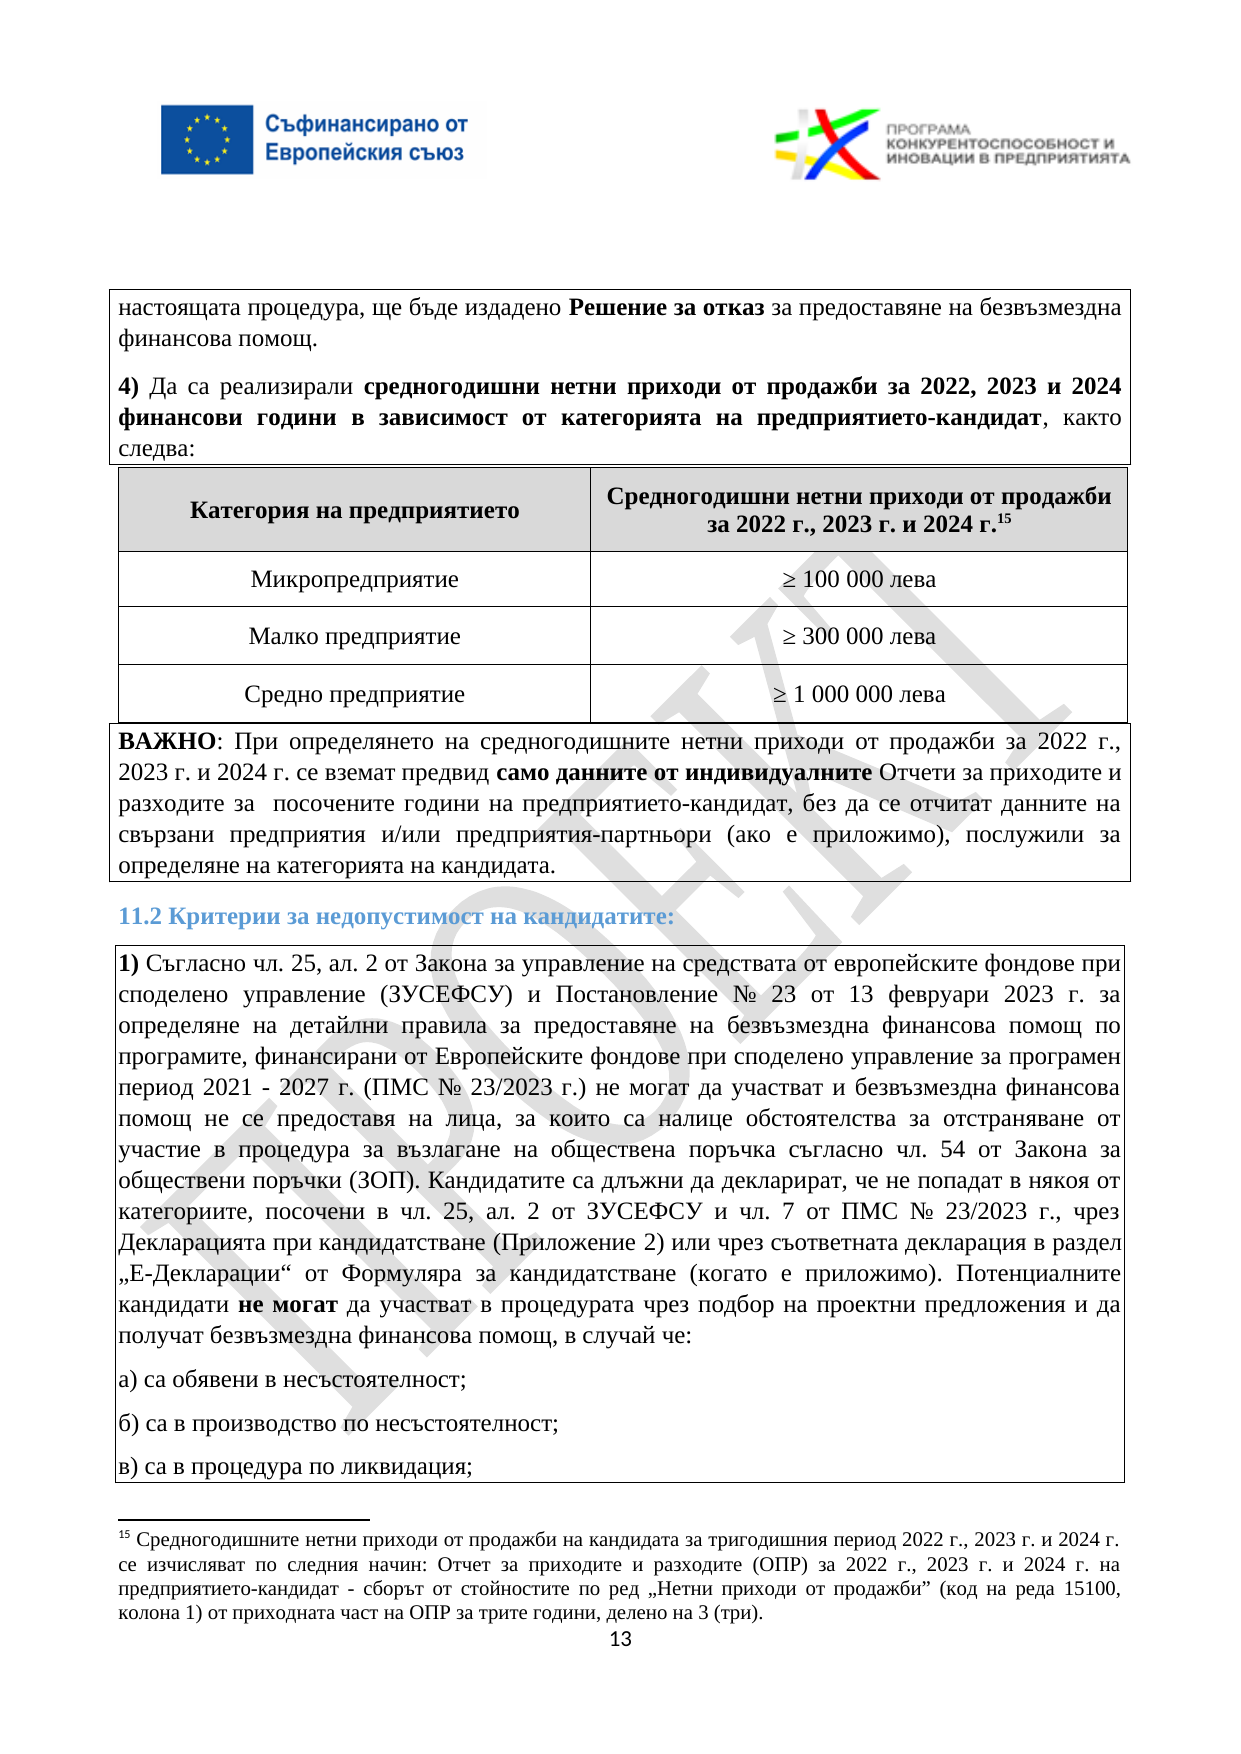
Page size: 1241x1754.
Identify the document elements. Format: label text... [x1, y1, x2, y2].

table_cell Малко предприятие [119, 607, 590, 664]
table_cell ≥ 300 000 лева [591, 607, 1127, 664]
table_cell Средно предприятие [119, 665, 590, 722]
table_header Категория на предприятието [119, 468, 590, 551]
table_header Средногодишни нетни приходи от продажби за 2022 г., 2023 г. и 2024 г. [591, 468, 1127, 551]
text 4) Да са реализирали средногодишни нетни приходи от продажби за 2022, 2023 и 2024 финансови години в зависимост от категорията на предприятието-кандидат, както следва: [110, 368, 1130, 464]
text ВАЖНО: При определянето на средногодишните нетни приходи от продажби за 2022 г., 2023 г. и 2024 г. се вземат предвид само данните от индивидуалните Отчети за приходите и разходите за посочените години на предприятието-кандидат, без да се отчитат данните на свързани предприятия и/или предприятия-партньори (ако е приложимо), послужили за определяне на категорията на кандидата. [110, 724, 1130, 881]
text б) са в производство по несъстоятелност; [116, 1404, 1124, 1436]
text 1) Съгласно чл. 25, ал. 2 от Закона за управление на средствата от европейските фондове при споделено управление (ЗУСЕФСУ) и Постановление № 23 от 13 февруари 2023 г. за определяне на детайлни правила за предоставяне на безвъзмездна финансова помощ по програмите, финансирани от Европейските фондове при споделено управление за програмен период 2021 - 2027 г. (ПМС № 23/2023 г.) не могат да участват и безвъзмездна финансова помощ не се предоставя на лица, за които са налице обстоятелства за отстраняване от участие в процедура за възлагане на обществена поръчка съгласно чл. 54 от Закона за обществени поръчки (ЗОП). Кандидатите са длъжни да декларират, че не попадат в някоя от категориите, посочени в чл. 25, ал. 2 от ЗУСЕФСУ и чл. 7 от ПМС № 23/2023 г., чрез Декларацията при кандидатстване (Приложение 2) или чрез съответната декларация в раздел „Е-Декларации“ от Формуляра за кандидатстване (когато е приложимо). Потенциалните кандидати не могат да участват в процедурата чрез подбор на проектни предложения и да получат безвъзмездна финансова помощ, в случай че: [116, 946, 1124, 1349]
subtitle 11.2 Критерии за недопустимост на кандидатите: [118, 901, 1122, 930]
table_cell Микропредприятие [119, 552, 590, 606]
picture [773, 101, 1134, 189]
text в) са в процедура по ликвидация; [116, 1448, 1124, 1482]
text a) са обявени в несъстоятелност; [116, 1361, 1124, 1393]
table_cell ≥ 1 000 000 лева [591, 665, 1127, 722]
picture [157, 101, 488, 179]
table_cell ≥ 100 000 лева [591, 552, 1127, 606]
